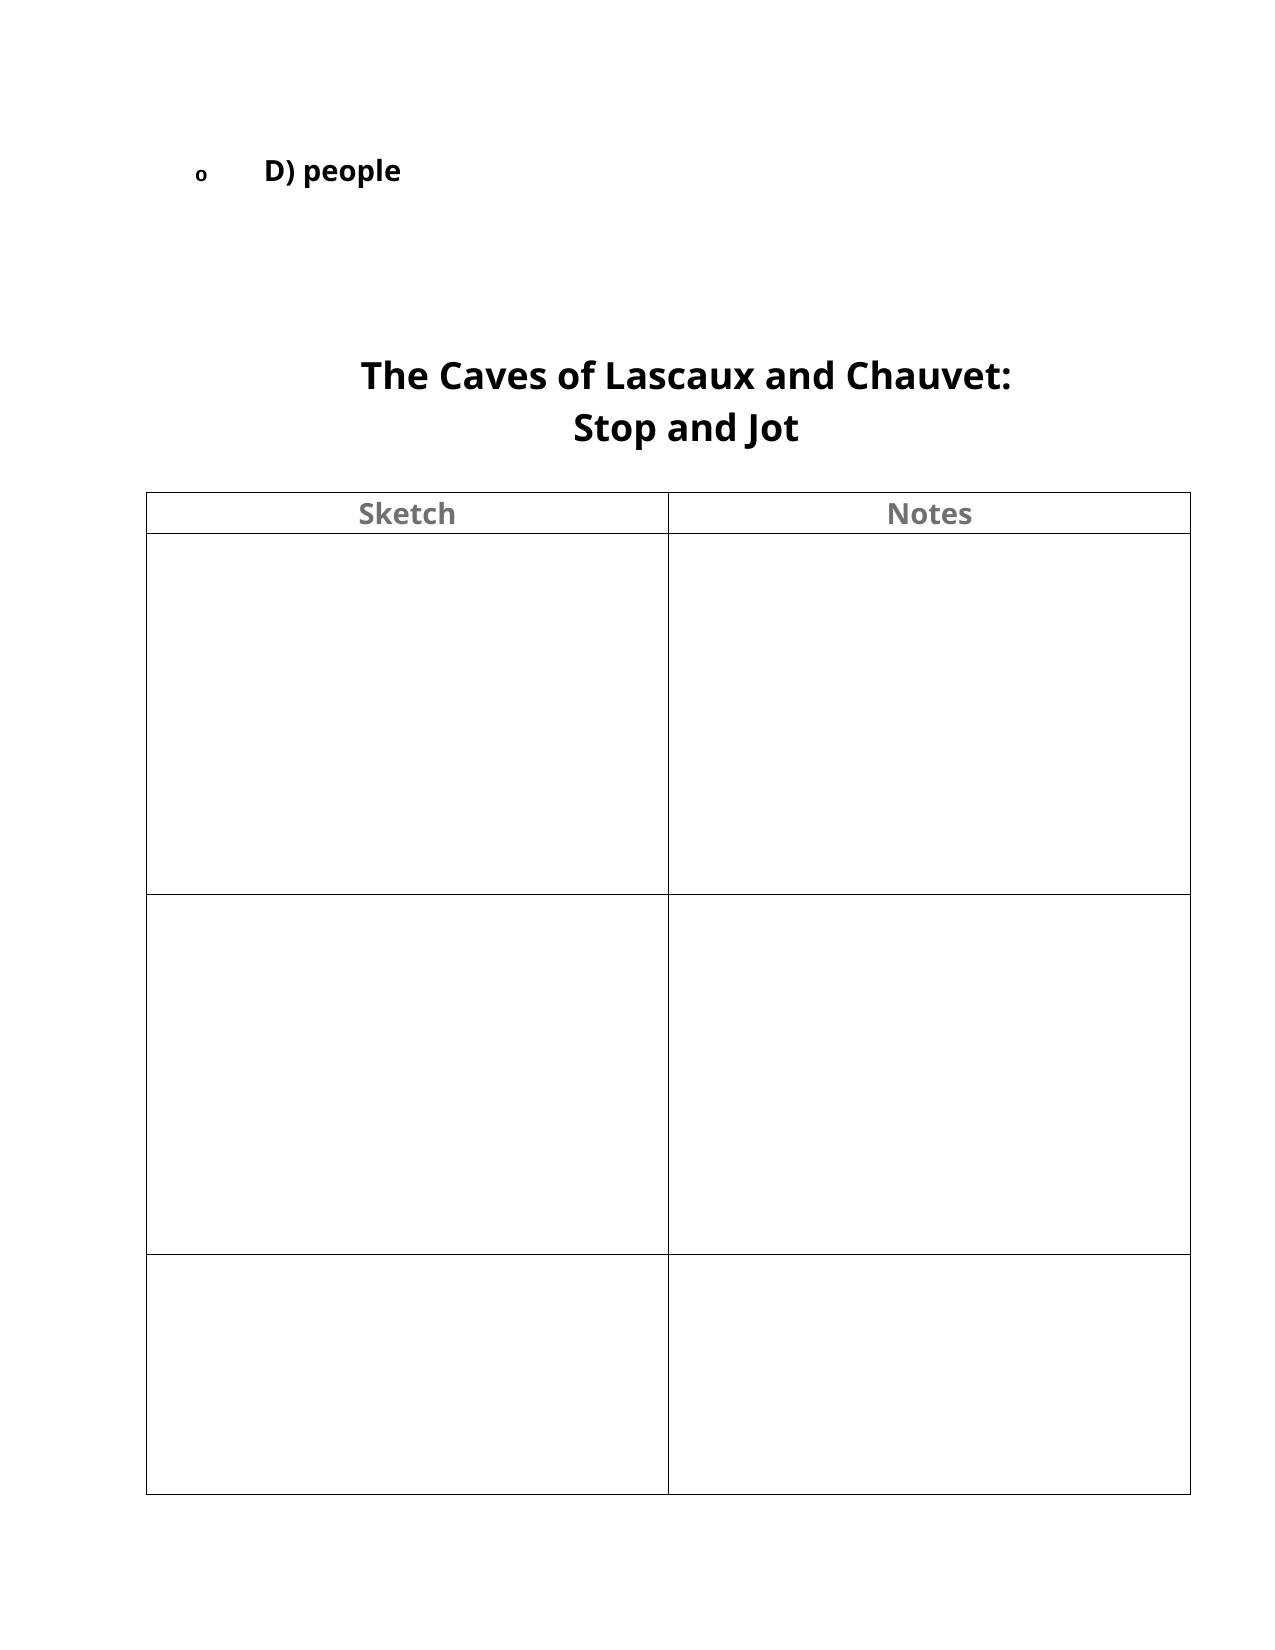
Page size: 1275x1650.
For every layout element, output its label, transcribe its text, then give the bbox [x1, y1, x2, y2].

table_cell [147, 1255, 668, 1494]
list D) people [195, 150, 1140, 190]
table_cell [147, 895, 668, 1254]
table_cell [669, 1255, 1190, 1494]
table_cell [669, 895, 1190, 1254]
table_header Sketch [147, 493, 668, 533]
text Stop and Jot [232, 401, 1140, 452]
table_cell [669, 534, 1190, 893]
table_header Notes [669, 493, 1190, 533]
table_cell [147, 534, 668, 893]
text The Caves of Lascaux and Chauvet: [232, 349, 1140, 401]
